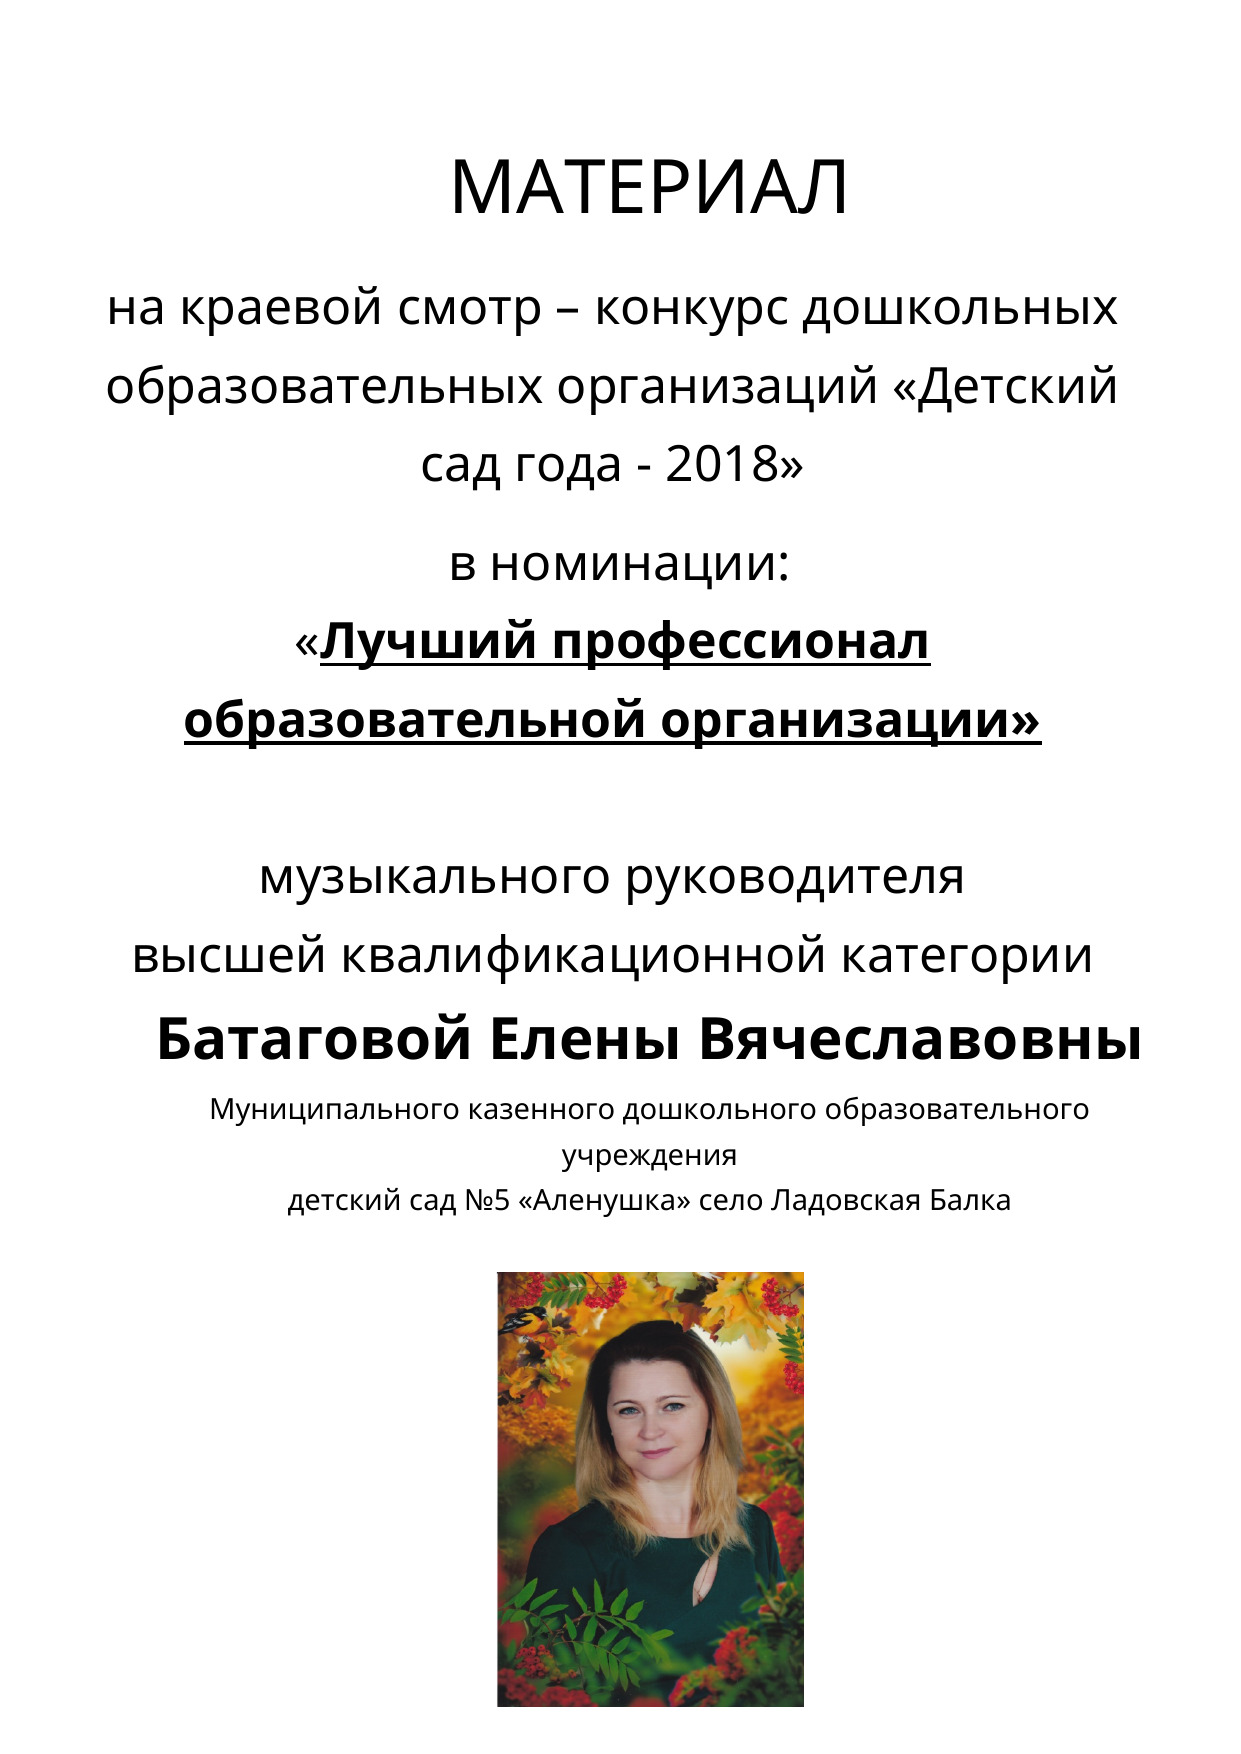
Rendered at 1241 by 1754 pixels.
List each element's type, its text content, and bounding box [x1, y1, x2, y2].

text на краевой смотр – конкурс дошкольных образовательных организаций «Детский сад года - 2018» [74, 271, 1152, 496]
text Муниципального казенного дошкольного образовательного учреждения [148, 1088, 1152, 1174]
text в номинации: [74, 527, 1152, 595]
text высшей квалификационной категории [74, 919, 1152, 987]
text детский сад №5 «Аленушка» село Ладовская Балка [148, 1180, 1152, 1219]
text «Лучший профессионал образовательной организации» [74, 605, 1152, 752]
picture [496, 1272, 804, 1707]
text Батаговой Елены Вячеславовны [148, 997, 1152, 1077]
text музыкального руководителя [74, 840, 1152, 908]
text МАТЕРИАЛ [148, 133, 1152, 235]
